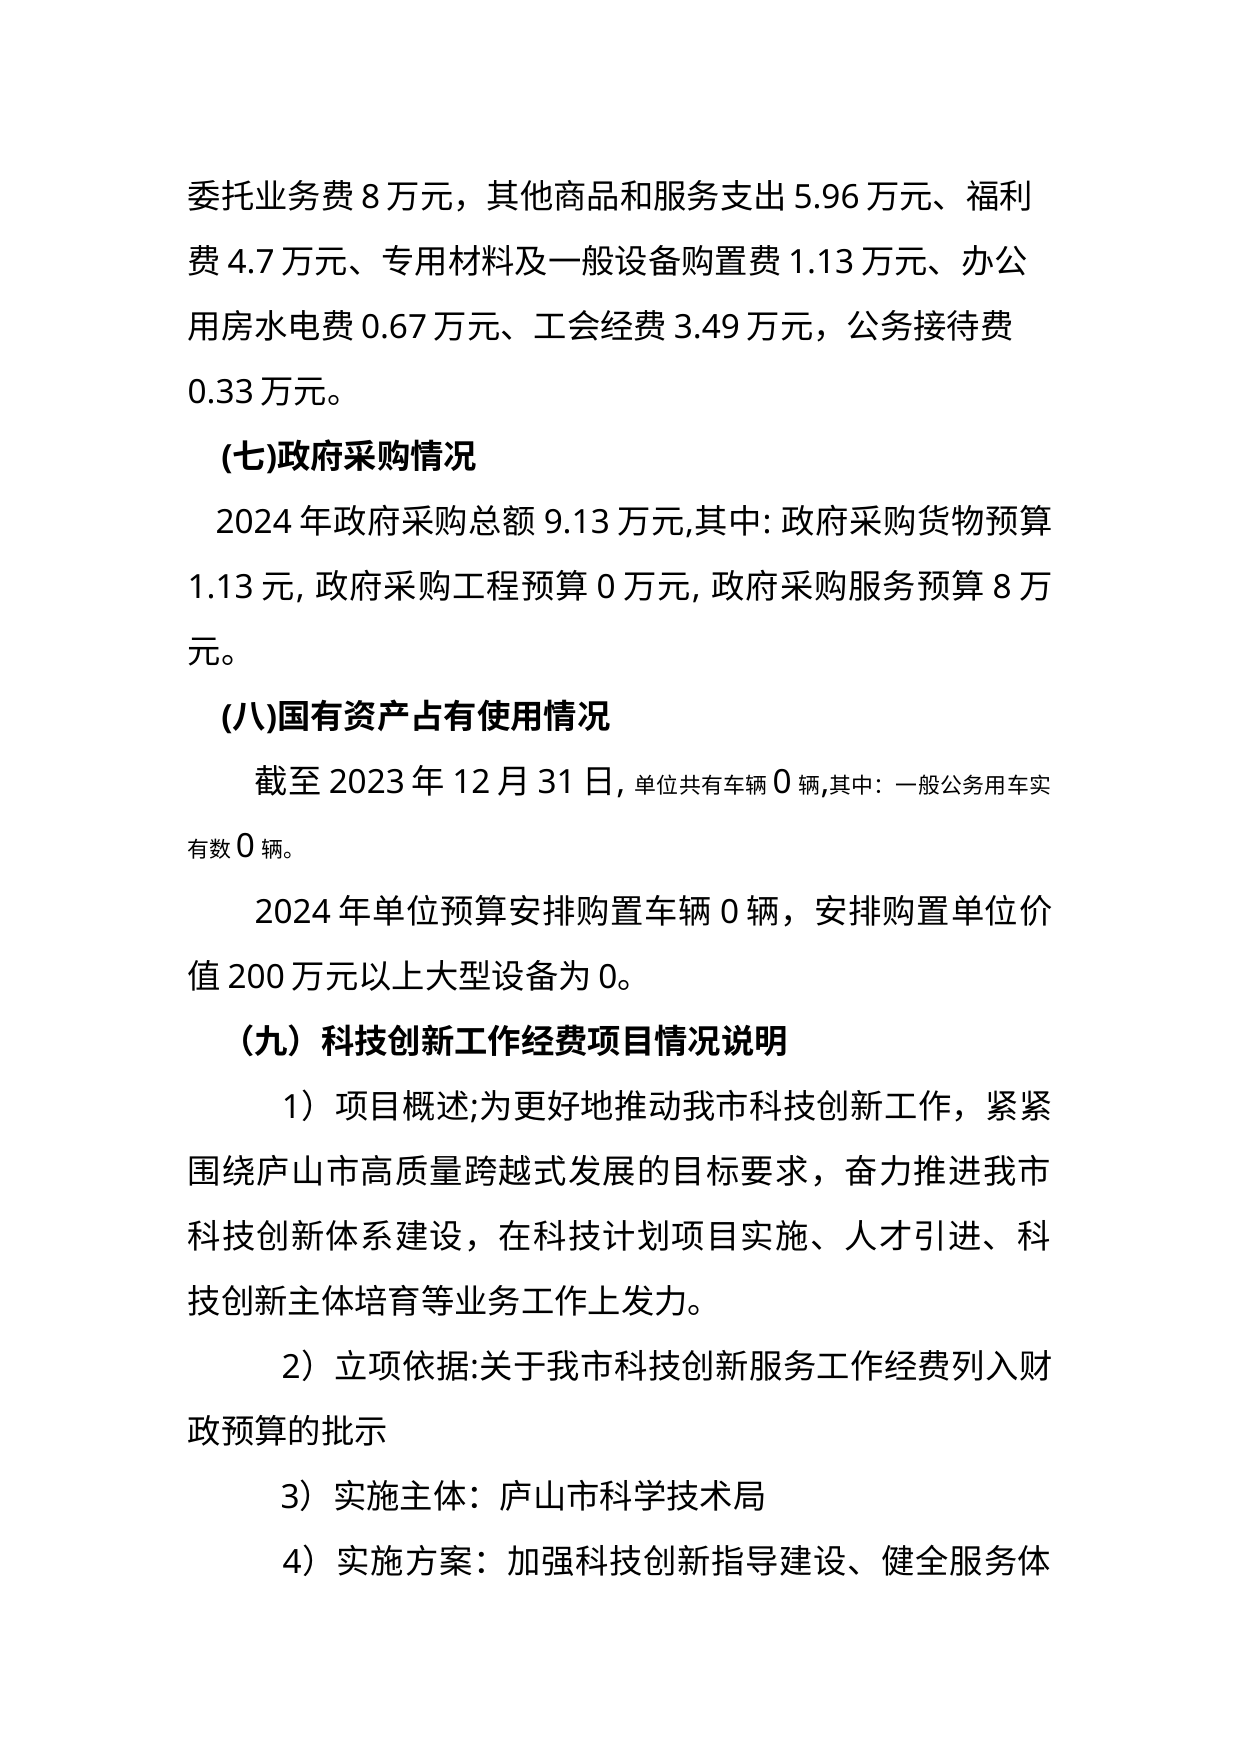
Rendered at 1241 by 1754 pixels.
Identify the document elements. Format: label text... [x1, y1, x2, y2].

text 3）实施主体：庐山市科学技术局 [187, 1462, 1053, 1527]
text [187, 1527, 1053, 1592]
text 1）项目概述;为更好地推动我市科技创新工作，紧紧围绕庐山市高质量跨越式发展的目标要求，奋力推进我市科技创新体系建设，在科技计划项目实施、人才引进、科技创新主体培育等业务工作上发力。 [187, 1072, 1053, 1332]
text (七)政府采购情况 [187, 422, 1053, 487]
text (八)国有资产占有使用情况 [187, 682, 1053, 747]
text 2024年单位预算安排购置车辆0辆，安排购置单位价值200万元以上大型设备为0。 [187, 877, 1053, 1007]
text 2）立项依据:关于我市科技创新服务工作经费列入财政预算的批示 [187, 1332, 1053, 1462]
text （九）科技创新工作经费项目情况说明 [187, 1007, 1053, 1072]
text 截至2023年12月31日, 单位共有车辆0辆,其中：一般公务用车实有数0辆。 [187, 747, 1053, 877]
text 2024年政府采购总额9.13万元,其中: 政府采购货物预算1.13元, 政府采购工程预算0万元, 政府采购服务预算8万元。 [187, 487, 1053, 682]
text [187, 162, 1053, 422]
